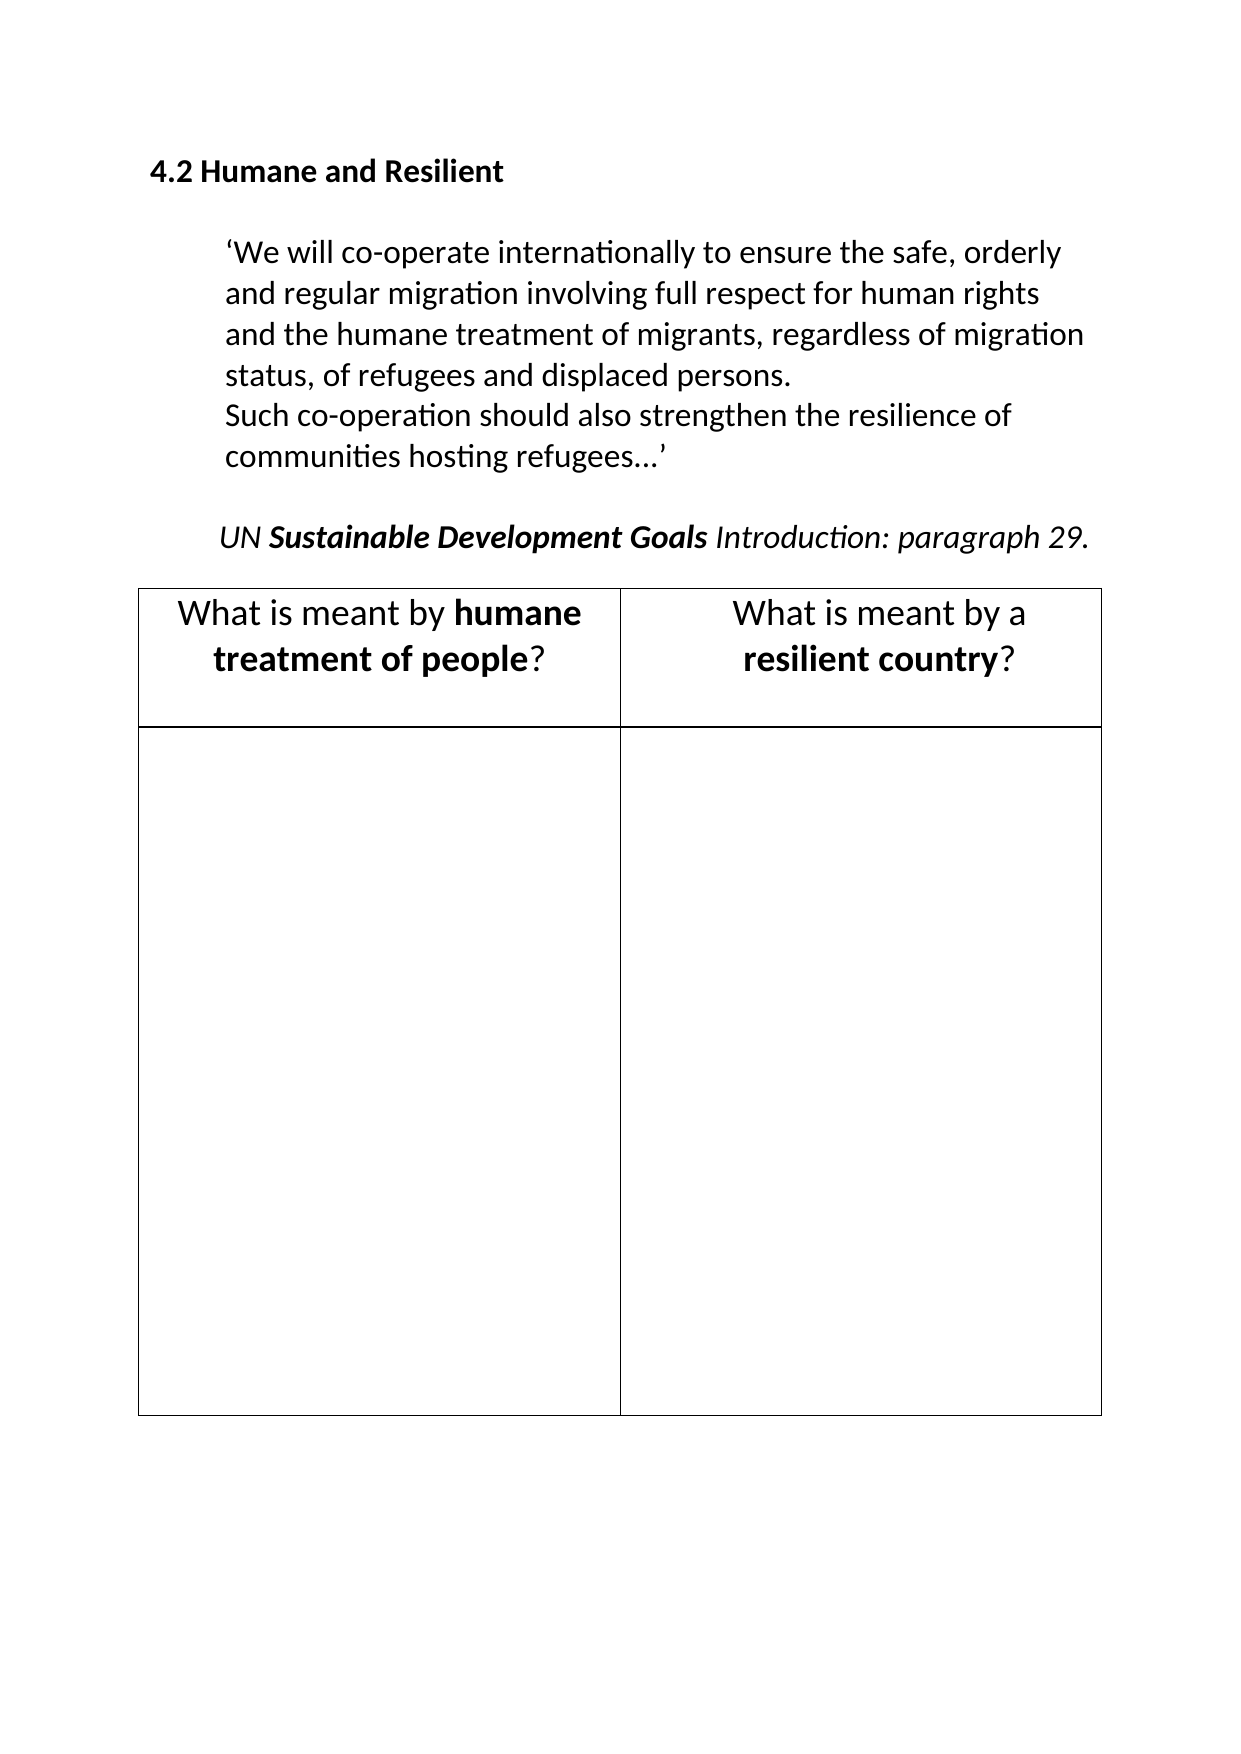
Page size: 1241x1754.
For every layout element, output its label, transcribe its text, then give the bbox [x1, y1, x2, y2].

table_header What is meant by humane treatment of people? [139, 589, 620, 726]
table_cell [139, 728, 620, 1415]
text UN Sustainable Development Goals Introduction: paragraph 29. [150, 517, 1090, 557]
text 4.2 Humane and Resilient [150, 150, 1090, 191]
table_header What is meant by a resilient country? [621, 589, 1101, 726]
text Such co-operation should also strengthen the resilience of communities hosting refugees...’ [225, 394, 1090, 476]
table_cell [621, 728, 1101, 1415]
text ‘We will co-operate internationally to ensure the safe, orderly and regular migration involving full respect for human rights and the humane treatment of migrants, regardless of migration status, of refugees and displaced persons. [225, 231, 1090, 394]
